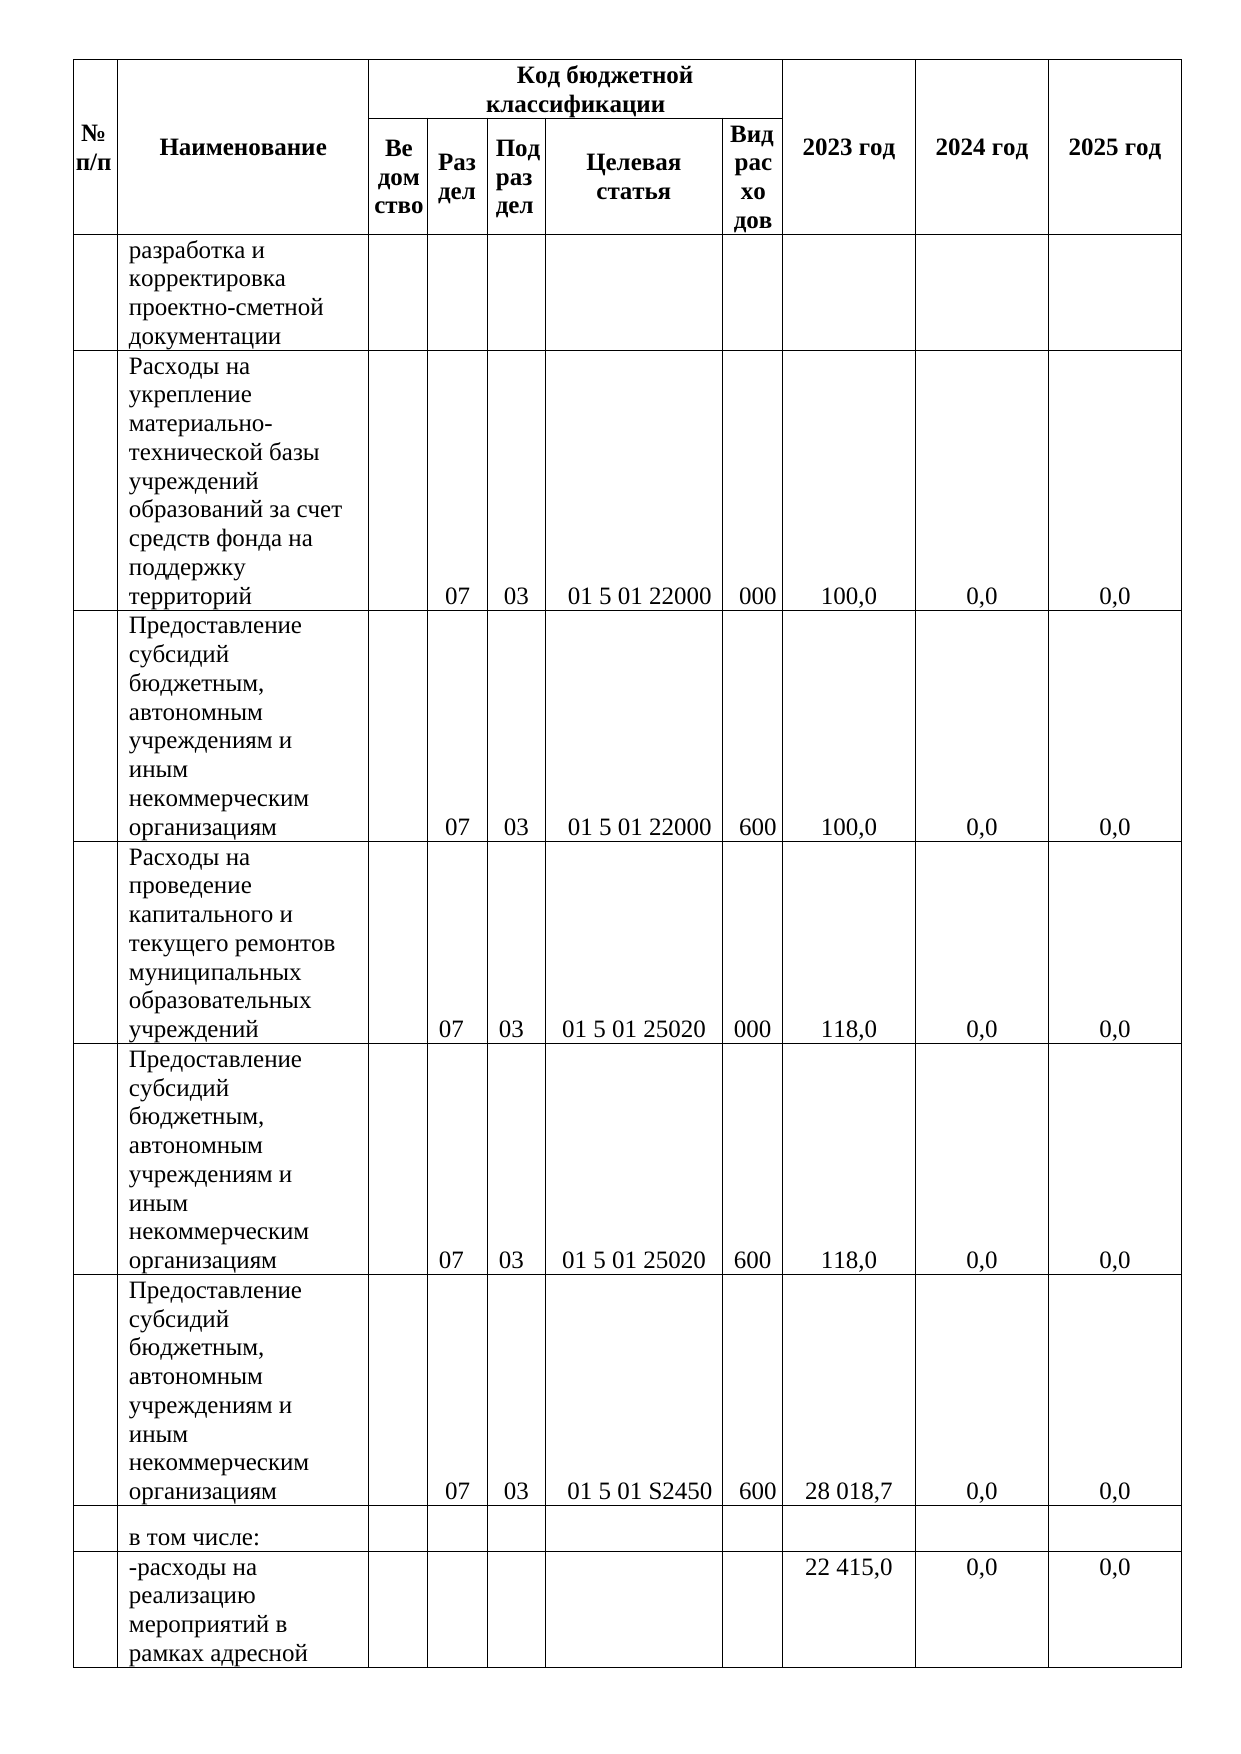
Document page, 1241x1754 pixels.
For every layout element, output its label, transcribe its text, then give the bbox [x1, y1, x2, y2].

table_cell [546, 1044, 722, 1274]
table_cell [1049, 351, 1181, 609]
table_cell Вид рас хо дов [723, 119, 782, 234]
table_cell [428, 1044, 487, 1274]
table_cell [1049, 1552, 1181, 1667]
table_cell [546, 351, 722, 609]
table_header Код бюджетной классификации [369, 60, 782, 118]
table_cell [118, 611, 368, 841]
table_header № п/п [74, 60, 117, 234]
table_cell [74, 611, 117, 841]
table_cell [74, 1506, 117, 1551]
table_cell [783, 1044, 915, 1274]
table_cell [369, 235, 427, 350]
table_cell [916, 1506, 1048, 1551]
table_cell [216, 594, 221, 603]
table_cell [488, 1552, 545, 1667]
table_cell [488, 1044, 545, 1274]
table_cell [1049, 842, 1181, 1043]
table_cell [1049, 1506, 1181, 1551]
table_cell Под раз дел [488, 119, 545, 234]
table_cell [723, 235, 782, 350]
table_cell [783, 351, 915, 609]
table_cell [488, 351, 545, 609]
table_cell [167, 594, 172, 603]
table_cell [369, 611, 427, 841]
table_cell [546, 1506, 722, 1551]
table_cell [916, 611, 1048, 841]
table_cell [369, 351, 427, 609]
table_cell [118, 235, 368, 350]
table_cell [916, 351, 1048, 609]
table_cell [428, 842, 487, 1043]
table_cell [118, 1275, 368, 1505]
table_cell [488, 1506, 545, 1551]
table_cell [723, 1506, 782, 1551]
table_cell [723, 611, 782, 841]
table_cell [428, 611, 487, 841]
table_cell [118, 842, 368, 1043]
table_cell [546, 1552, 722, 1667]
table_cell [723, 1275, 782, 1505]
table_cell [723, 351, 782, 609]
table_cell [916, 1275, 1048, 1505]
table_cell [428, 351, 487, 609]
table_cell Ве дом ство [369, 119, 427, 234]
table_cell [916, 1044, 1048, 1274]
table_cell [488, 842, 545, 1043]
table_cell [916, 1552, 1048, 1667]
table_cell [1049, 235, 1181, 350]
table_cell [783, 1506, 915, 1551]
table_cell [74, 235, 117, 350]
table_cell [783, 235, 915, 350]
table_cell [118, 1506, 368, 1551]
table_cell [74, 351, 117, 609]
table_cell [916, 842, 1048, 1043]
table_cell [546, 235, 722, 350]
table_cell Целевая статья [546, 119, 722, 234]
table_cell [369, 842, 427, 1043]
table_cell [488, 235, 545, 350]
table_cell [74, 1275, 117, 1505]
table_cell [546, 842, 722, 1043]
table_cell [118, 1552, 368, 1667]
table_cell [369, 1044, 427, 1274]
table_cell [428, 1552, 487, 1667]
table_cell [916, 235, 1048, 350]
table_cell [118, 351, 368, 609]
table_header 2023 год [783, 60, 915, 234]
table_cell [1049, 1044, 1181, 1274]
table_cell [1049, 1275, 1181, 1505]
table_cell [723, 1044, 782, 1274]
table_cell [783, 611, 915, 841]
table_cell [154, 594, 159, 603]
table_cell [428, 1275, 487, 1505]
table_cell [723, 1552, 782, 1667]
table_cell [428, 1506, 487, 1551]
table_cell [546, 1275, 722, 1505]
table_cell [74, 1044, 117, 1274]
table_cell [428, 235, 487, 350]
table_header 2025 год [1049, 60, 1181, 234]
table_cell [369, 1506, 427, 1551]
table_cell Раз дел [428, 119, 487, 234]
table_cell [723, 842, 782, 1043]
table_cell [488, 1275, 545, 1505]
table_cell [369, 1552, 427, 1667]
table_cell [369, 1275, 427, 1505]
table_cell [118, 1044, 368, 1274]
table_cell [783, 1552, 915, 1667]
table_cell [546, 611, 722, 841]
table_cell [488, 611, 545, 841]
table_header Наименование [118, 60, 368, 234]
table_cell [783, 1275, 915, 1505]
table_header 2024 год [916, 60, 1048, 234]
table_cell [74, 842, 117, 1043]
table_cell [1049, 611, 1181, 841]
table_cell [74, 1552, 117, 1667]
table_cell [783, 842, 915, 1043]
